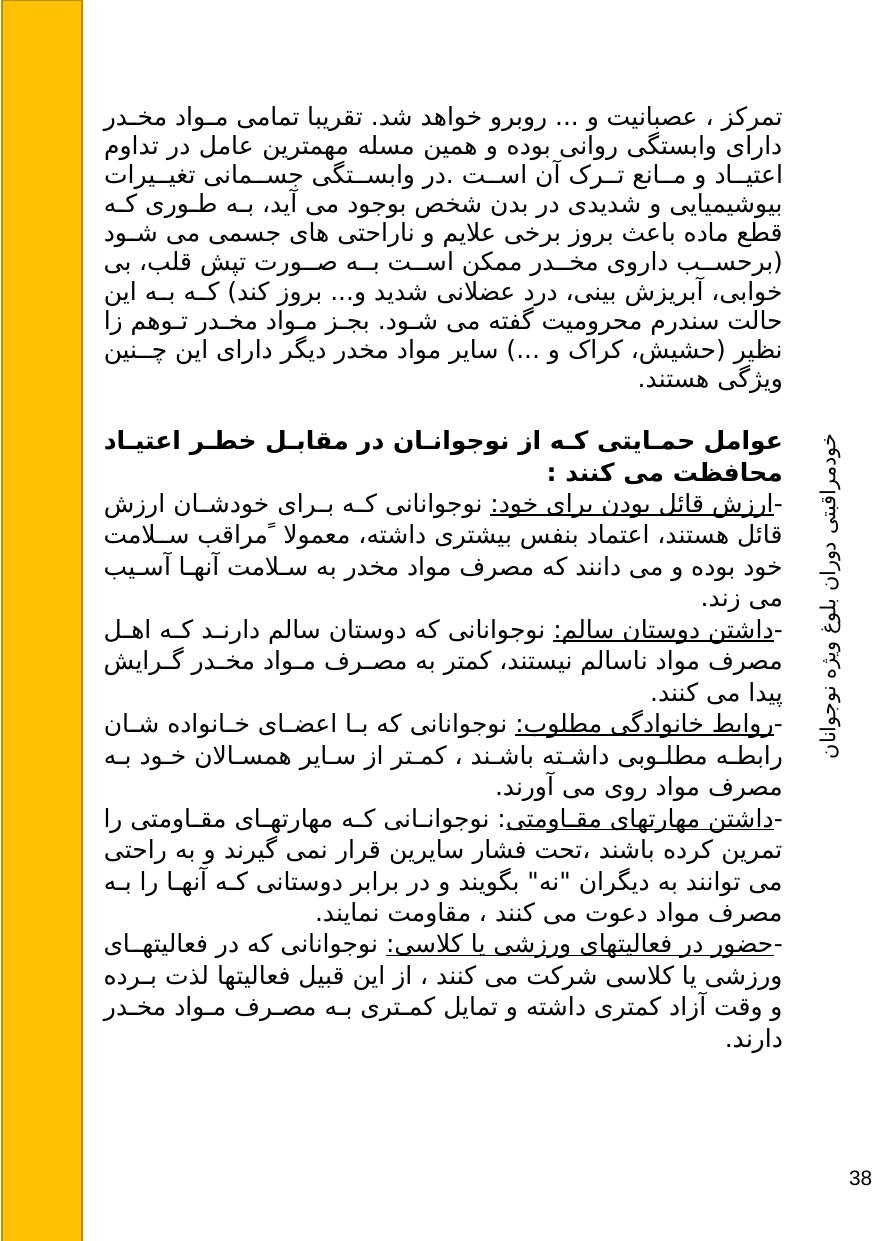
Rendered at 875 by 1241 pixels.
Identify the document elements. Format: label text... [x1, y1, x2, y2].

list -داشتن دوستان سالم: نوجوانانی که دوستان سالم دارند که اهل مصرف مواد ناسالم نیستند، کمتر به مصرف مواد مخدر گرایش پیدا می کنند. [103, 615, 783, 707]
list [103, 102, 783, 393]
list -حضور در فعالیتهای ورزشی یا کلاسی: نوجوانانی که در فعالیتهای ورزشی یا کلاسی شرکت می کنند ، از این قبیل فعالیتها لذت برده و وقت آزاد کمتری داشته و تمایل کمتری به مصرف مواد مخدر دارند. [103, 930, 783, 1053]
list عوامل حمایتی که از نوجوانان در مقابل خطر اعتیاد محافظت می کنند : [103, 426, 783, 487]
list -روابط خانوادگی مطلوب: نوجوانانی که با اعضای خانواده شان رابطه مطلوبی داشته باشند ، کمتر از سایر همسالان خود به مصرف مواد روی می آورند. [103, 709, 783, 802]
list -ارزش قائل بودن برای خود: نوجوانانی که برای خودشان ارزش قائل هستند، اعتماد بنفس بیشتری داشته، معمولا ًمراقب سلامت خود بوده و می دانند که مصرف مواد مخدر به سلامت آنها آسیب می زند. [103, 489, 783, 613]
list -داشتن مهارتهای مقاومتی: نوجوانانی که مهارتهای مقاومتی را تمرین کرده باشند ،تحت فشار سایرین قرار نمی گیرند و به راحتی می توانند به دیگران "نه" بگویند و در برابر دوستانی که آنها را به مصرف مواد دعوت می کنند ، مقاومت نمایند. [103, 804, 783, 927]
